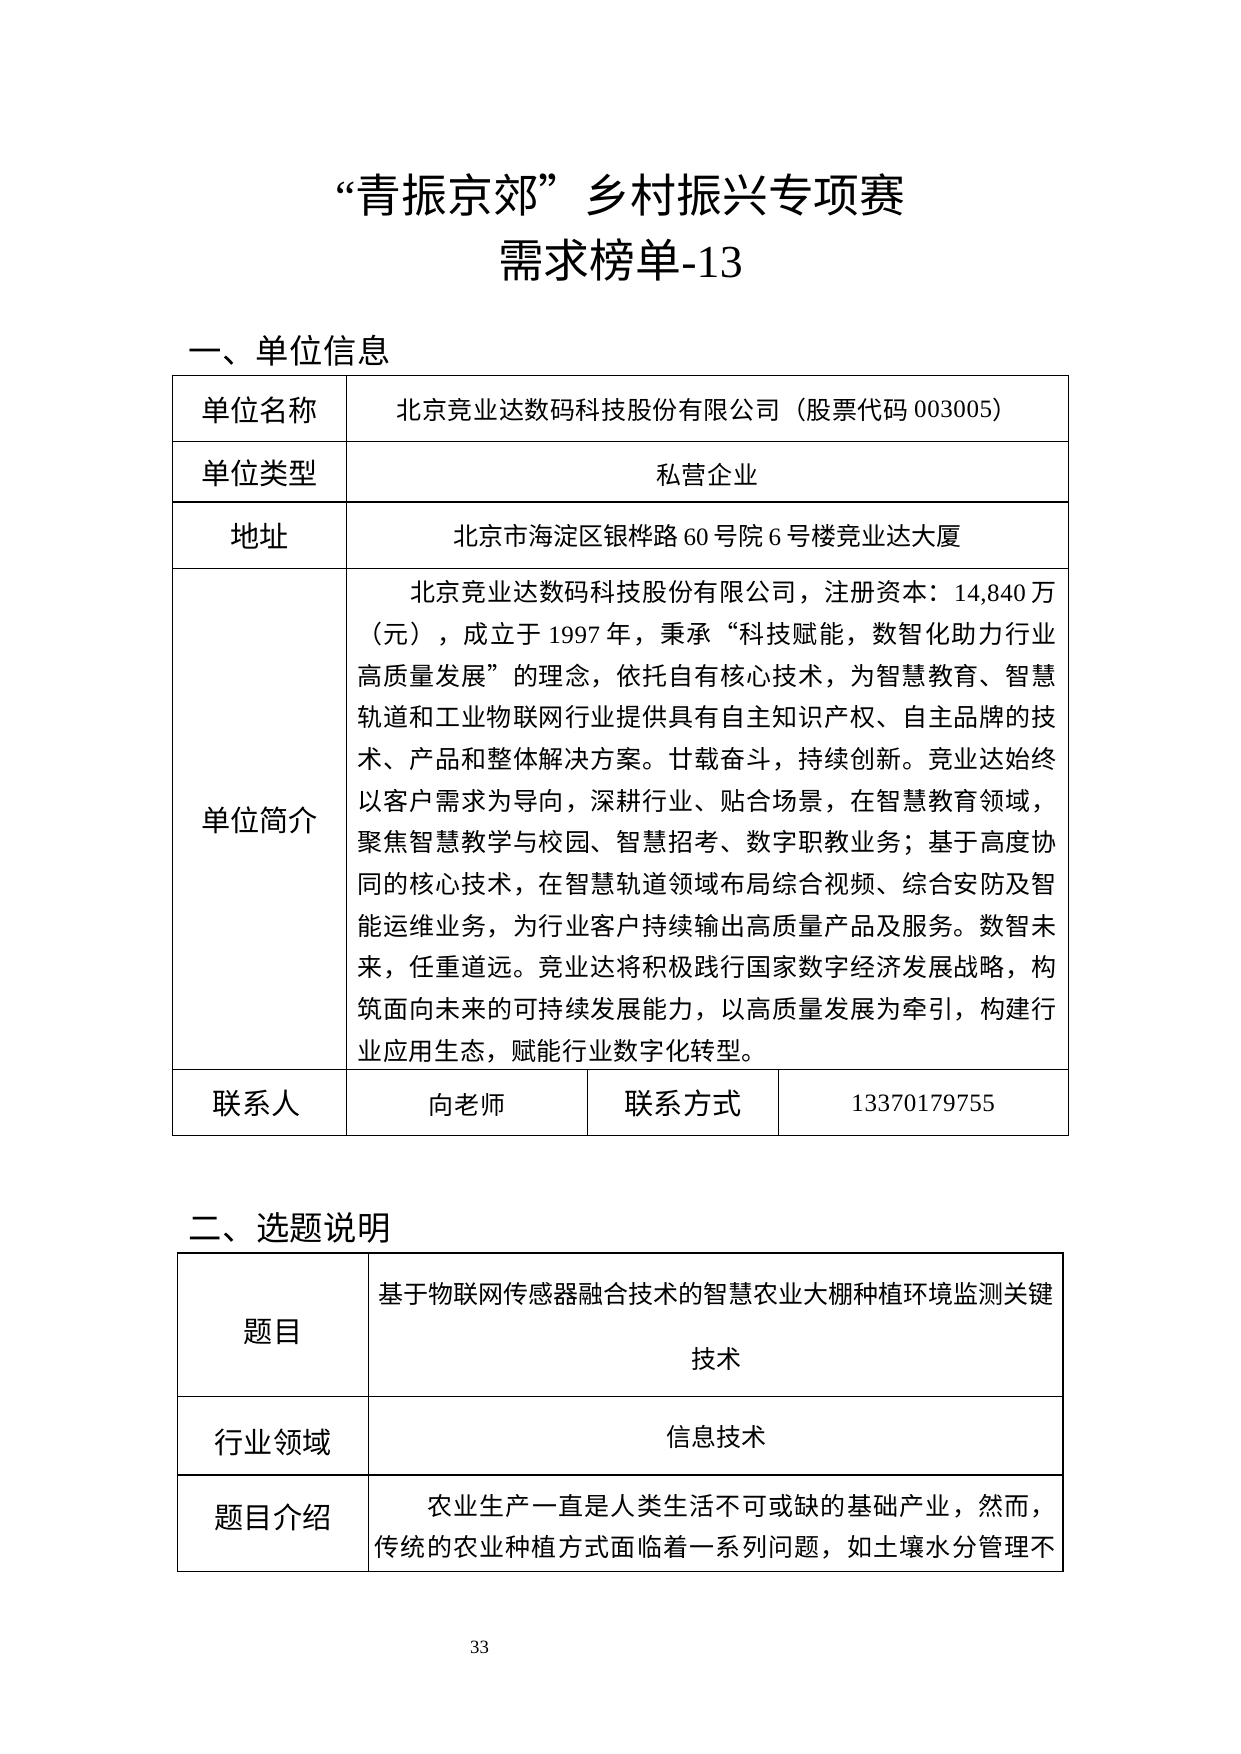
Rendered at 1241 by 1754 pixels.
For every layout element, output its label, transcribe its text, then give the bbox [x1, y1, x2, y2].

table_cell 私营企业 [347, 442, 1068, 501]
table_cell 题目介绍 [178, 1476, 368, 1571]
text 需求榜单-13 [188, 224, 1052, 291]
table_cell 向老师 [347, 1070, 587, 1134]
table_cell 单位简介 [173, 569, 346, 1068]
table_cell 联系方式 [588, 1070, 778, 1134]
table_cell 行业领域 [178, 1397, 368, 1474]
table_cell 信息技术 [369, 1397, 1062, 1474]
table_cell 13370179755 [779, 1070, 1068, 1134]
table_cell 北京竞业达数码科技股份有限公司，注册资本：14,840万（元），成立于1997年，秉承“科技赋能，数智化助力行业高质量发展”的理念，依托自有核心技术，为智慧教育、智慧轨道和工业物联网行业提供具有自主知识产权、自主品牌的技术、产品和整体解决方案。廿载奋斗，持续创新。竞业达始终以客户需求为导向，深耕行业、贴合场景，在智慧教育领域，聚焦智慧教学与校园、智慧招考、数字职教业务；基于高度协同的核心技术，在智慧轨道领域布局综合视频、综合安防及智能运维业务，为行业客户持续输出高质量产品及服务。数智未来，任重道远。竞业达将积极践行国家数字经济发展战略，构筑面向未来的可持续发展能力，以高质量发展为牵引，构建行业应用生态，赋能行业数字化转型。 [347, 569, 1068, 1068]
table_cell 北京市海淀区银桦路60号院6号楼竞业达大厦 [347, 503, 1068, 567]
text “青振京郊”乡村振兴专项赛 [188, 162, 1052, 224]
table_header 北京竞业达数码科技股份有限公司（股票代码003005） [347, 376, 1068, 441]
table_header 基于物联网传感器融合技术的智慧农业大棚种植环境监测关键技术 [369, 1254, 1062, 1396]
table_header 题目 [178, 1254, 368, 1396]
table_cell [369, 1476, 1062, 1571]
table_cell 联系人 [173, 1070, 346, 1134]
table_header 单位名称 [173, 376, 346, 441]
table_cell 地址 [173, 503, 346, 567]
text 二、选题说明 [188, 1194, 1052, 1252]
table_cell 单位类型 [173, 442, 346, 501]
text 一、单位信息 [188, 316, 1052, 375]
